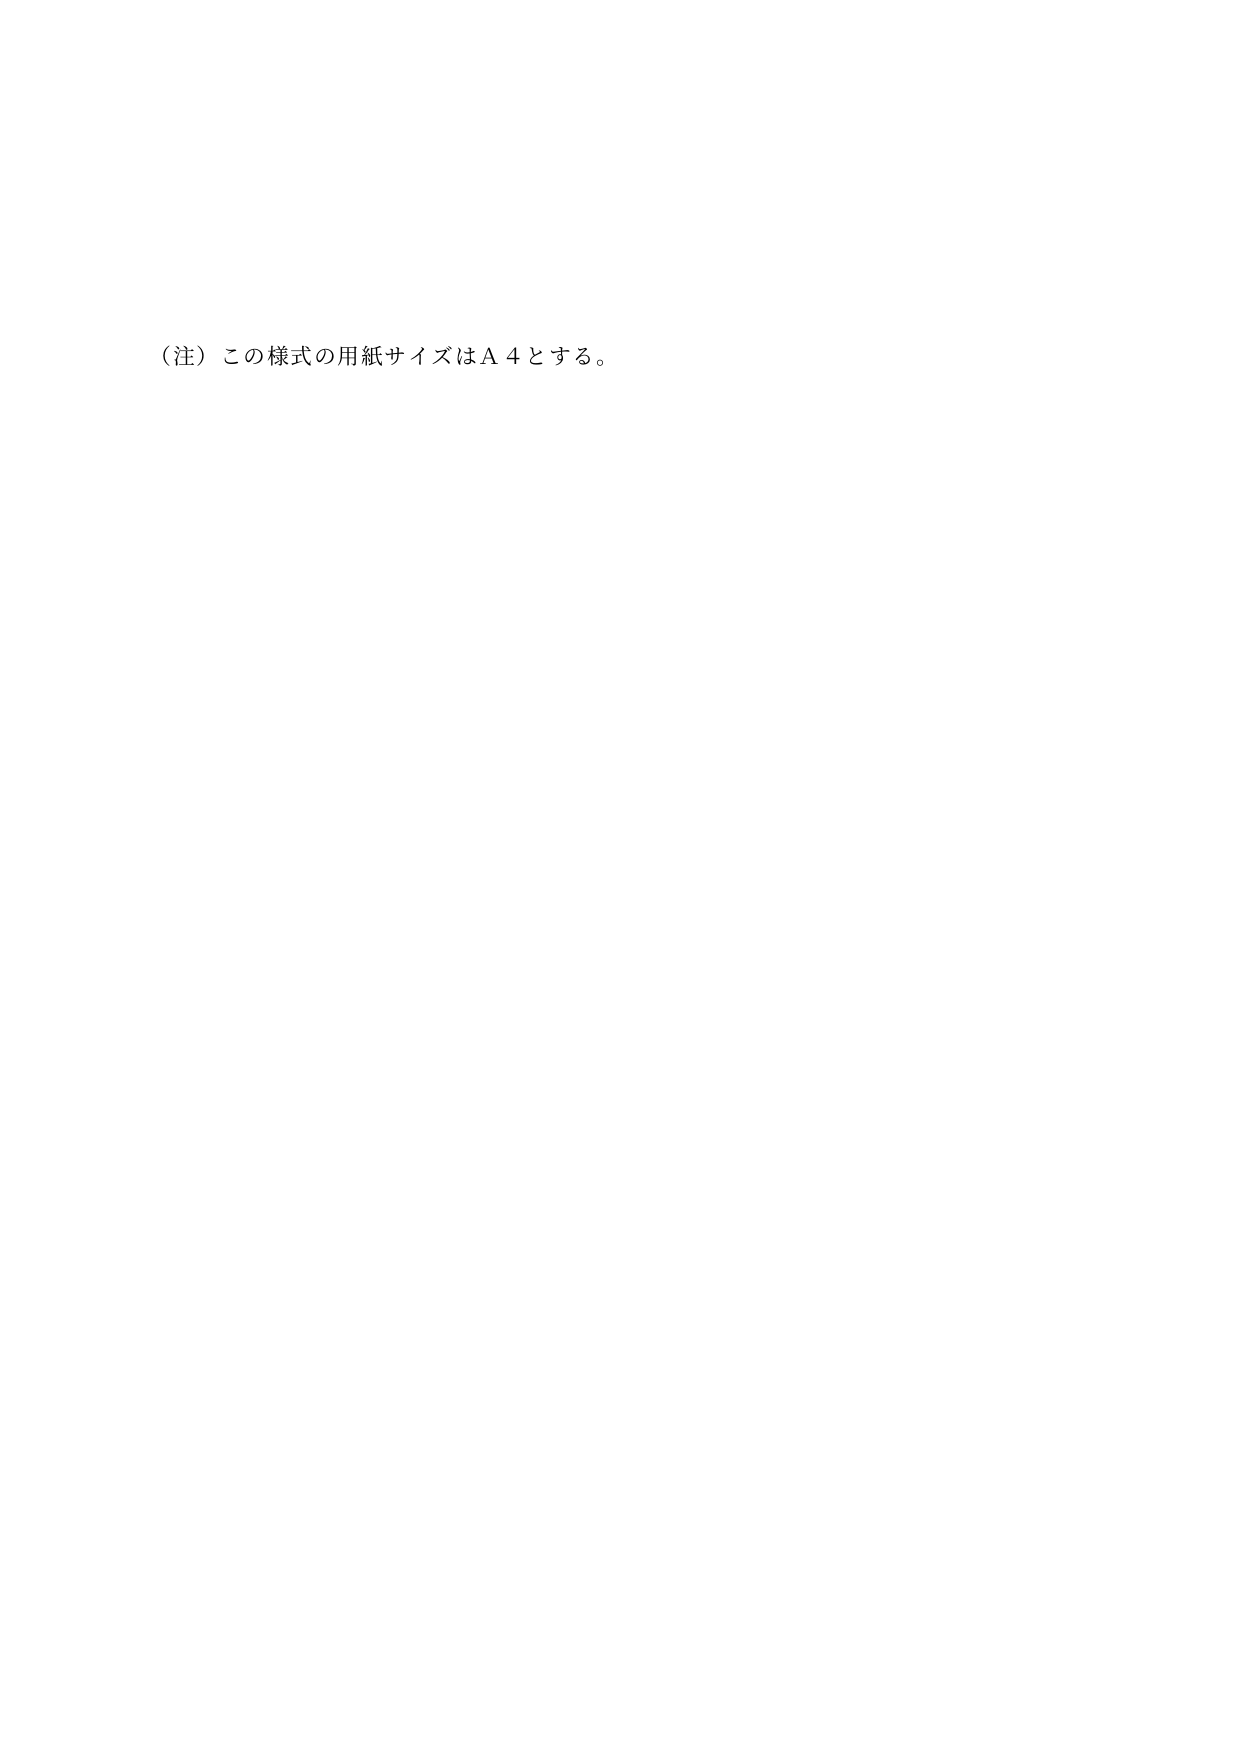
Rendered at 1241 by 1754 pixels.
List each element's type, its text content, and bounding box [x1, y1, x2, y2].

text （注）この様式の用紙サイズはＡ４とする。 [149, 335, 1091, 375]
